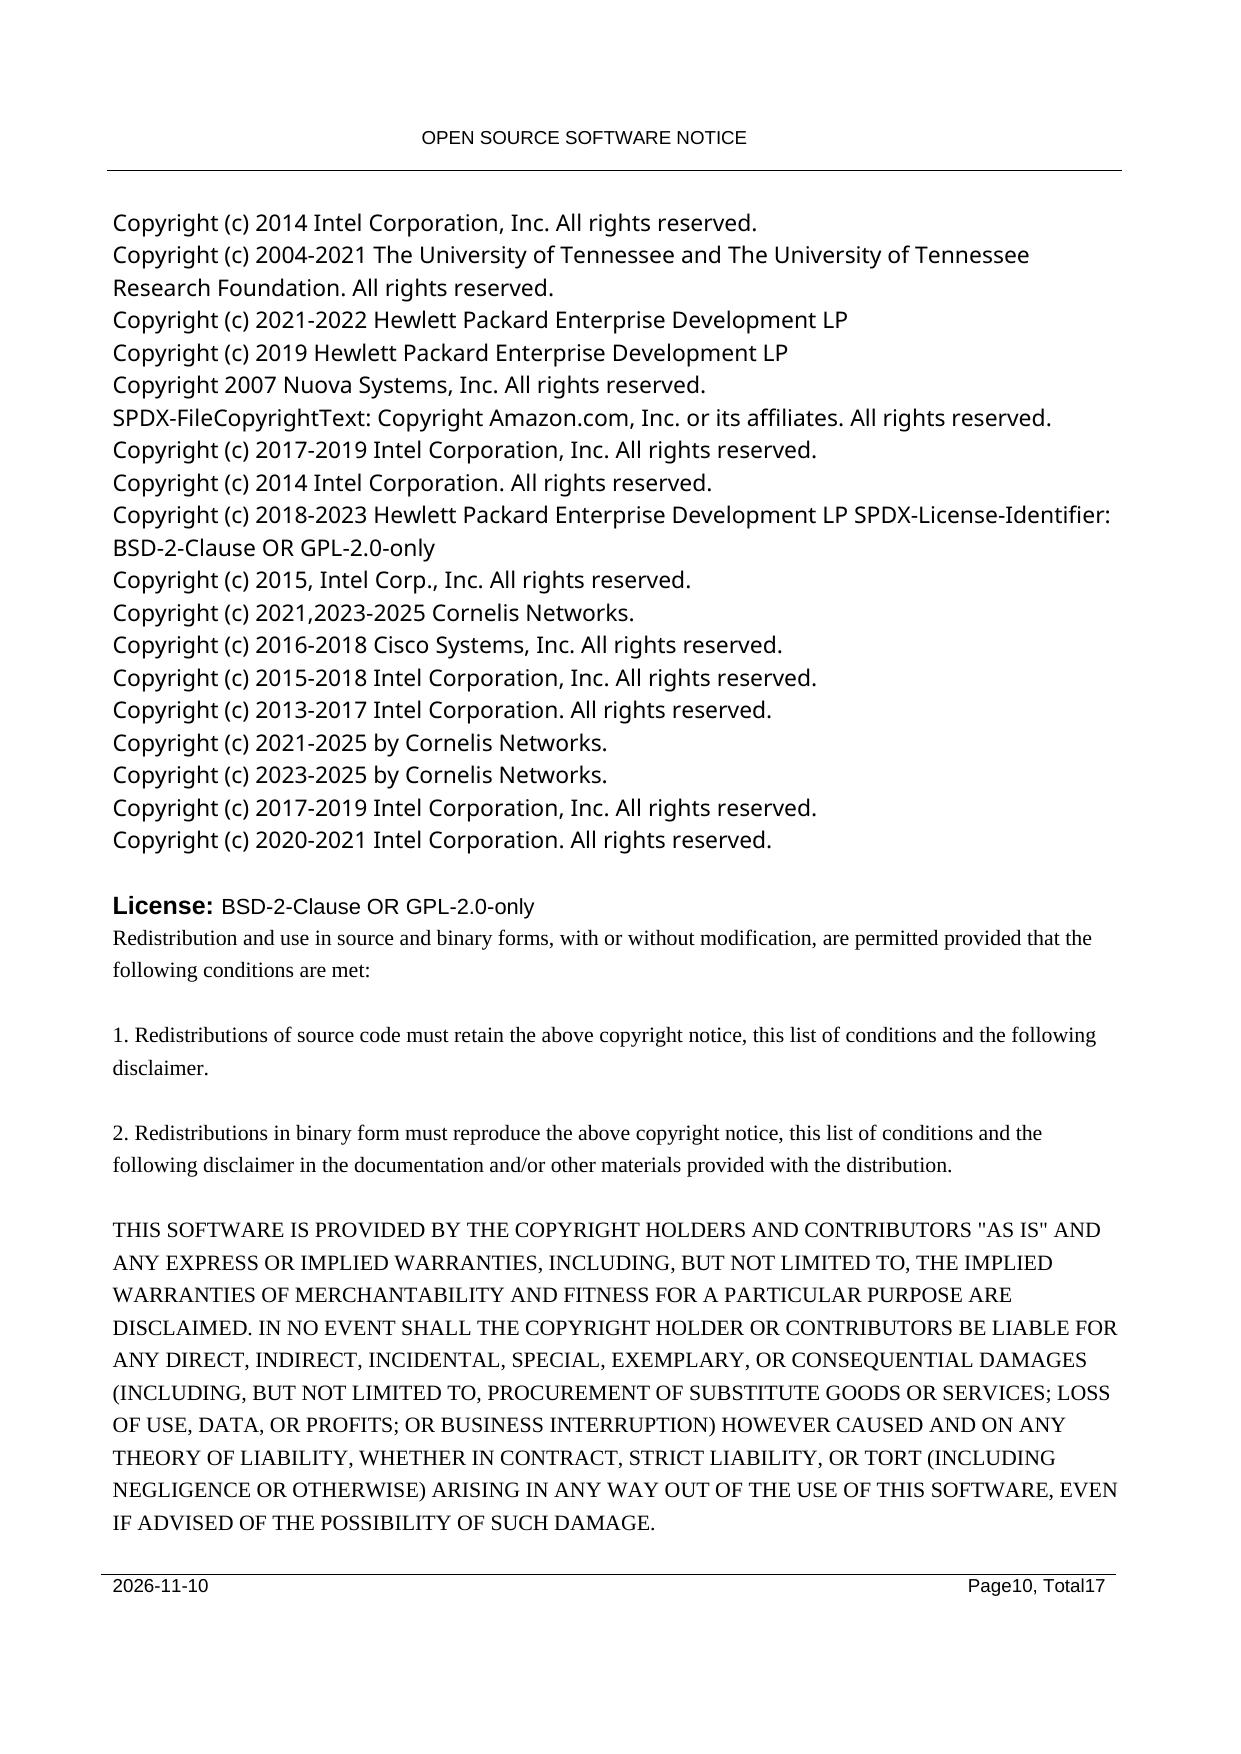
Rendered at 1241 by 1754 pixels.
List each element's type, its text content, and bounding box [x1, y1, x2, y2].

text License: BSD-2-Clause OR GPL-2.0-only [112, 889, 1128, 921]
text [112, 921, 1128, 1539]
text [112, 206, 1128, 889]
